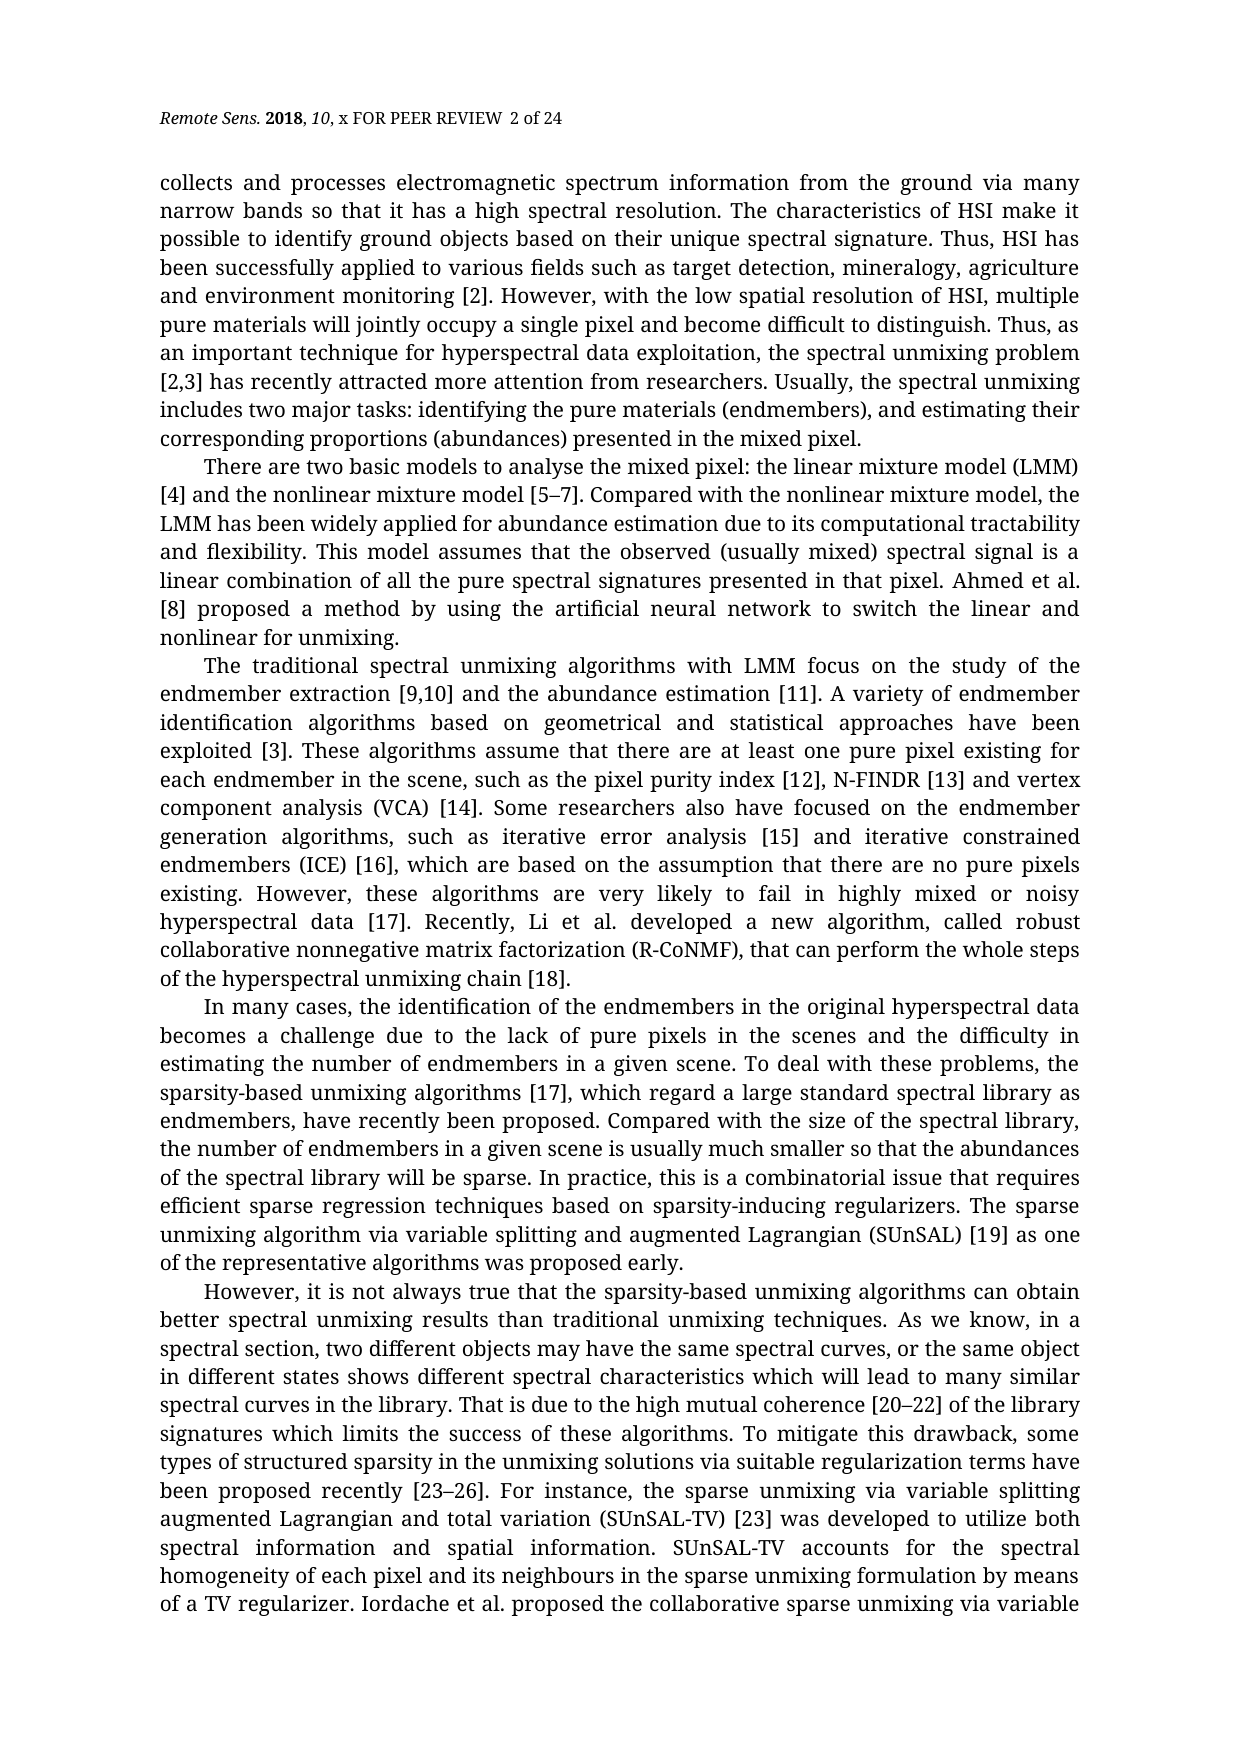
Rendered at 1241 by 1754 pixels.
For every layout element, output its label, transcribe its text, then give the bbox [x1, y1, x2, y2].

text There are two basic models to analyse the mixed pixel: the linear mixture model (LMM) [4] and the nonlinear mixture model [5–7]. Compared with the nonlinear mixture model, the LMM has been widely applied for abundance estimation due to its computational tractability and flexibility. This model assumes that the observed (usually mixed) spectral signal is a linear combination of all the pure spectral signatures presented in that pixel. Ahmed et al. [8] proposed a method by using the artificial neural network to switch the linear and nonlinear for unmixing. [159, 452, 1081, 651]
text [159, 168, 1081, 452]
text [159, 1277, 1081, 1618]
text The traditional spectral unmixing algorithms with LMM focus on the study of the endmember extraction [9,10] and the abundance estimation [11]. A variety of endmember identification algorithms based on geometrical and statistical approaches have been exploited [3]. These algorithms assume that there are at least one pure pixel existing for each endmember in the scene, such as the pixel purity index [12], N-FINDR [13] and vertex component analysis (VCA) [14]. Some researchers also have focused on the endmember generation algorithms, such as iterative error analysis [15] and iterative constrained endmembers (ICE) [16], which are based on the assumption that there are no pure pixels existing. However, these algorithms are very likely to fail in highly mixed or noisy hyperspectral data [17]. Recently, Li et al. developed a new algorithm, called robust collaborative nonnegative matrix factorization (R-CoNMF), that can perform the whole steps of the hyperspectral unmixing chain [18]. [159, 651, 1081, 992]
text In many cases, the identification of the endmembers in the original hyperspectral data becomes a challenge due to the lack of pure pixels in the scenes and the difficulty in estimating the number of endmembers in a given scene. To deal with these problems, the sparsity-based unmixing algorithms [17], which regard a large standard spectral library as endmembers, have recently been proposed. Compared with the size of the spectral library, the number of endmembers in a given scene is usually much smaller so that the abundances of the spectral library will be sparse. In practice, this is a combinatorial issue that requires efficient sparse regression techniques based on sparsity-inducing regularizers. The sparse unmixing algorithm via variable splitting and augmented Lagrangian (SUnSAL) [19] as one of the representative algorithms was proposed early. [159, 992, 1081, 1277]
